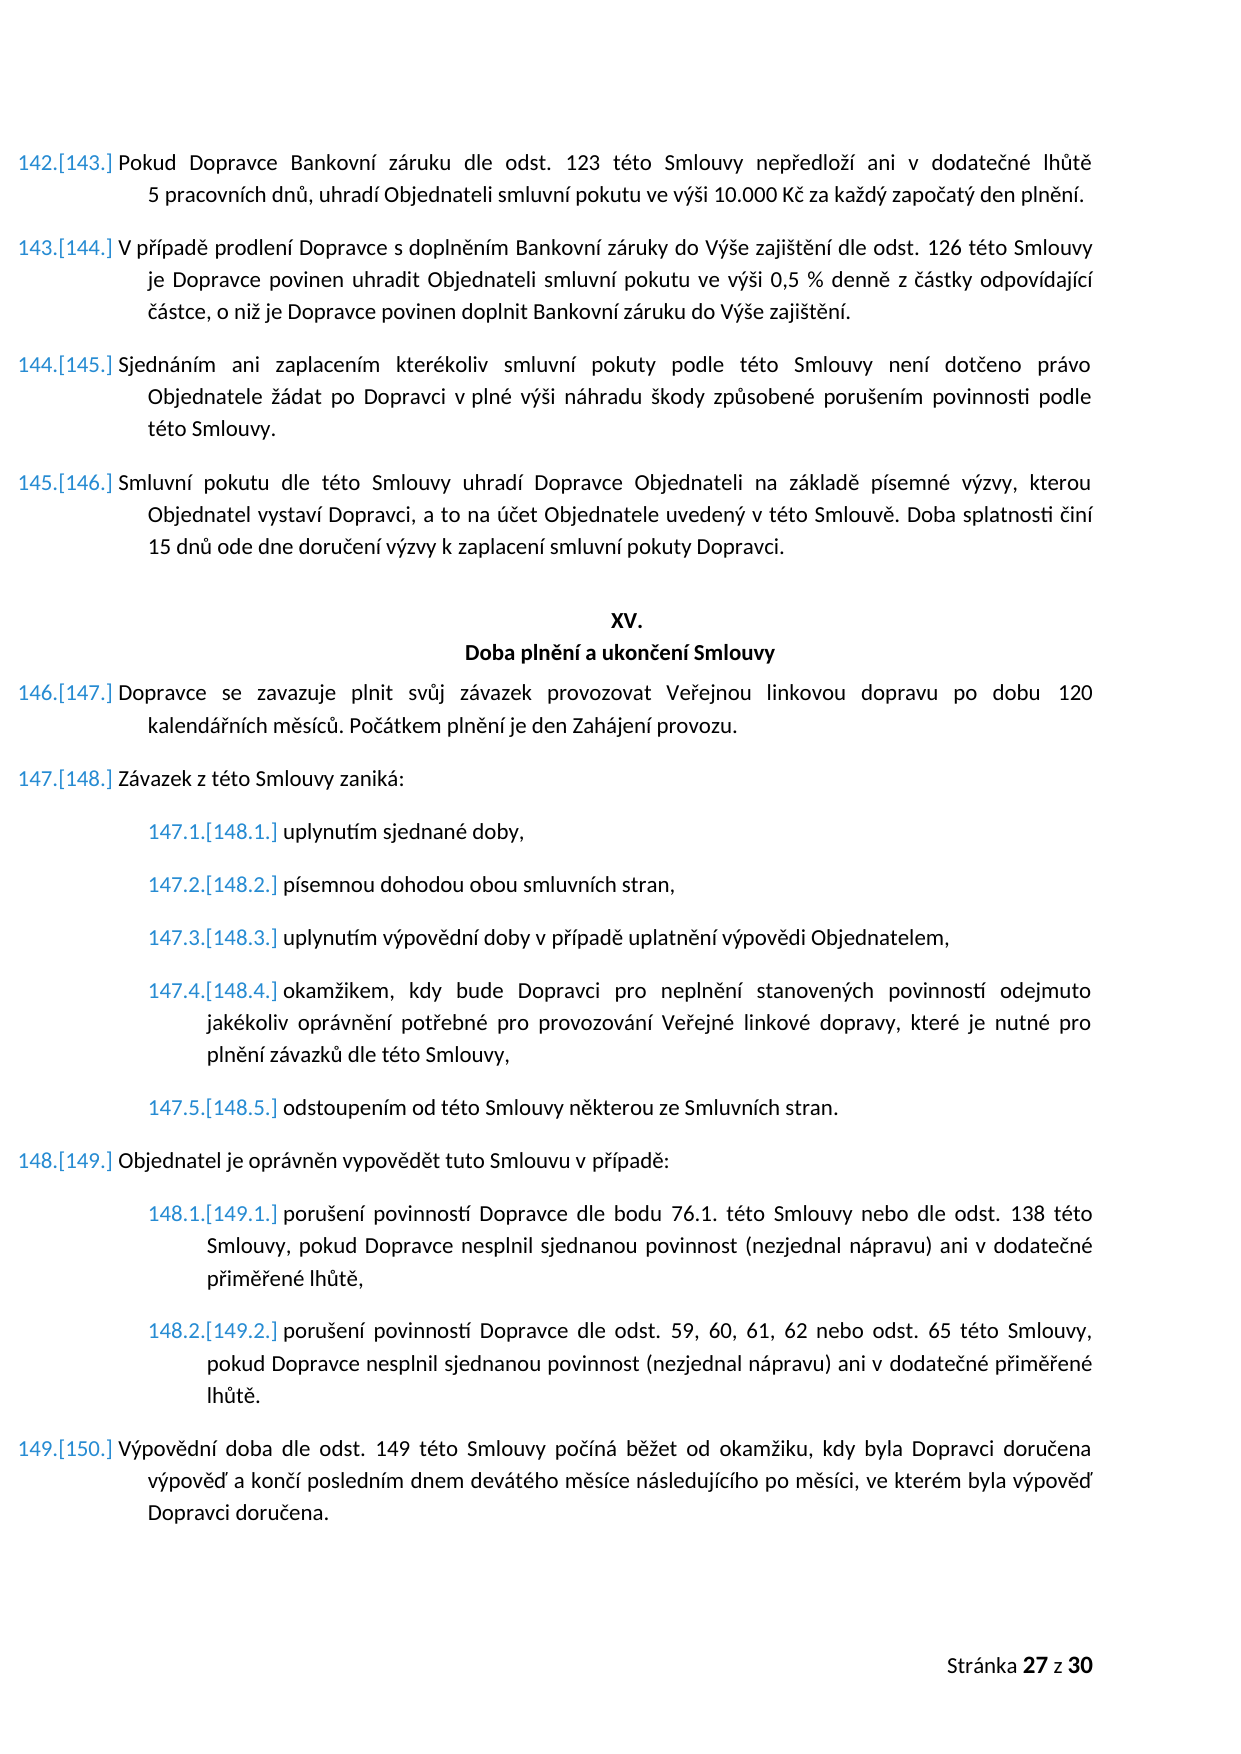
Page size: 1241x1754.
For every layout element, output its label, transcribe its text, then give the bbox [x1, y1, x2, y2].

text Pokud Dopravce Bankovní záruku dle odst. 123 této Smlouvy nepředloží ani v dodatečné lhůtě 5 pracovních dnů, uhradí Objednateli smluvní pokutu ve výši 10.000 Kč za každý započatý den plnění. [118, 148, 1093, 208]
text Smluvní pokutu dle této Smlouvy uhradí Dopravce Objednateli na základě písemné výzvy, kterou Objednatel vystaví Dopravci, a to na účet Objednatele uvedený v této Smlouvě. Doba splatnosti činí 15 dnů ode dne doručení výzvy k zaplacení smluvní pokuty Dopravci. [118, 468, 1093, 560]
text Výpovědní doba dle odst. 149 této Smlouvy počíná běžet od okamžiku, kdy byla Dopravci doručena výpověď a končí posledním dnem devátého měsíce následujícího po měsíci, ve kterém byla výpověď Dopravci doručena. [118, 1434, 1093, 1526]
text porušení povinností Dopravce dle odst. 59, 60, 61, 62 nebo odst. 65 této Smlouvy, pokud Dopravce nesplnil sjednanou povinnost (nezjednal nápravu) ani v dodatečné přiměřené lhůtě. [148, 1317, 1093, 1409]
text Sjednáním ani zaplacením kterékoliv smluvní pokuty podle této Smlouvy není dotčeno právo Objednatele žádat po Dopravci v plné výši náhradu škody způsobené porušením povinnosti podle této Smlouvy. [118, 350, 1093, 443]
text Doba plnění a ukončení Smlouvy [148, 638, 1093, 666]
text okamžikem, kdy bude Dopravci pro neplnění stanovených povinností odejmuto jakékoliv oprávnění potřebné pro provozování Veřejné linkové dopravy, které je nutné pro plnění závazků dle této Smlouvy, [148, 976, 1093, 1068]
text odstoupením od této Smlouvy některou ze Smluvních stran. [148, 1093, 1093, 1121]
text porušení povinností Dopravce dle bodu 76.1. této Smlouvy nebo dle odst. 138 této Smlouvy, pokud Dopravce nesplnil sjednanou povinnost (nezjednal nápravu) ani v dodatečné přiměřené lhůtě, [148, 1199, 1093, 1292]
text Závazek z této Smlouvy zaniká: [118, 764, 1093, 792]
text V případě prodlení Dopravce s doplněním Bankovní záruky do Výše zajištění dle odst. 126 této Smlouvy je Dopravce povinen uhradit Objednateli smluvní pokutu ve výši 0,5 % denně z částky odpovídající částce, o niž je Dopravce povinen doplnit Bankovní záruku do Výše zajištění. [118, 233, 1093, 325]
text uplynutím výpovědní doby v případě uplatnění výpovědi Objednatelem, [148, 923, 1093, 951]
text uplynutím sjednané doby, [148, 817, 1093, 845]
text Dopravce se zavazuje plnit svůj závazek provozovat Veřejnou linkovou dopravu po dobu 120 kalendářních měsíců. Počátkem plnění je den Zahájení provozu. [118, 678, 1093, 739]
text písemnou dohodou obou smluvních stran, [148, 870, 1093, 898]
text Objednatel je oprávněn vypovědět tuto Smlouvu v případě: [118, 1146, 1093, 1174]
